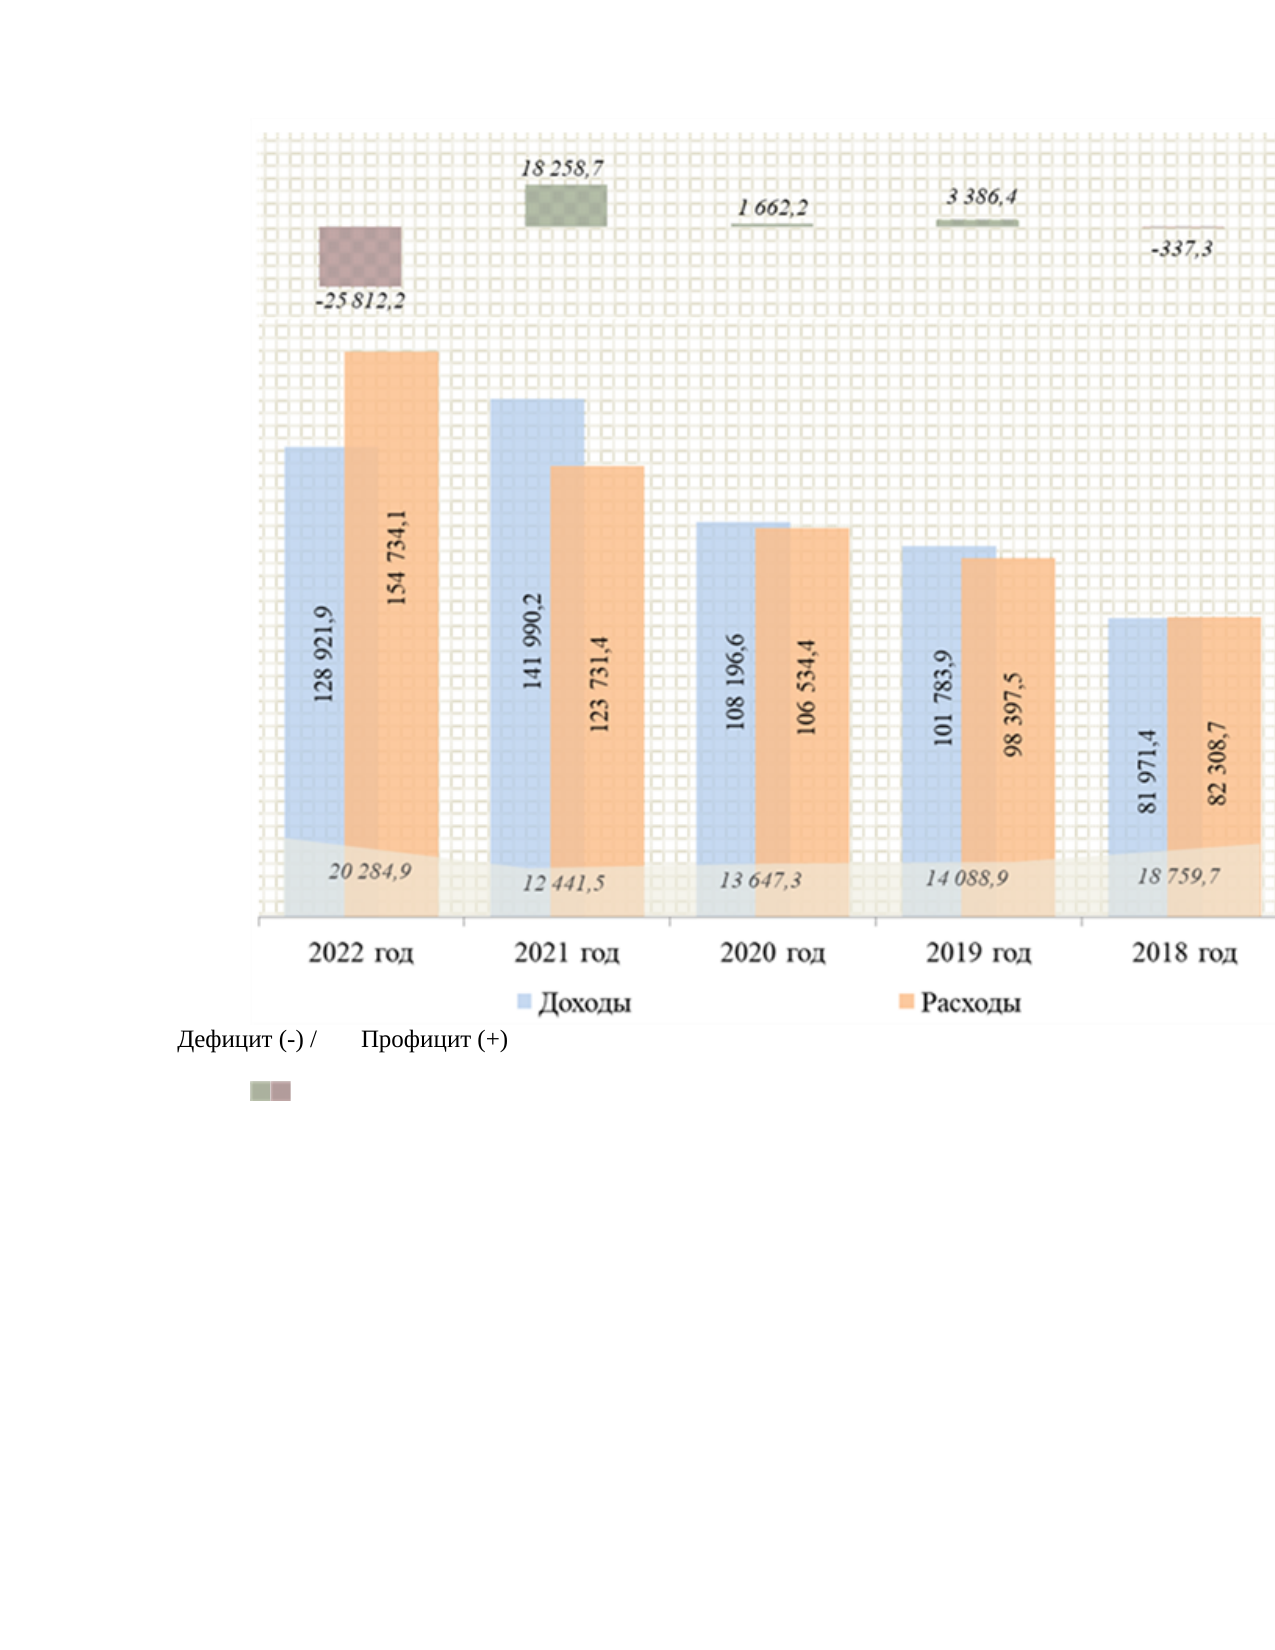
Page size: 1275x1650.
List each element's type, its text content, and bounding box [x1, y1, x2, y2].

text Дефицит (-) / Профицит (+) [177, 1024, 1186, 1053]
picture [250, 1081, 291, 1101]
picture [250, 118, 1275, 1025]
